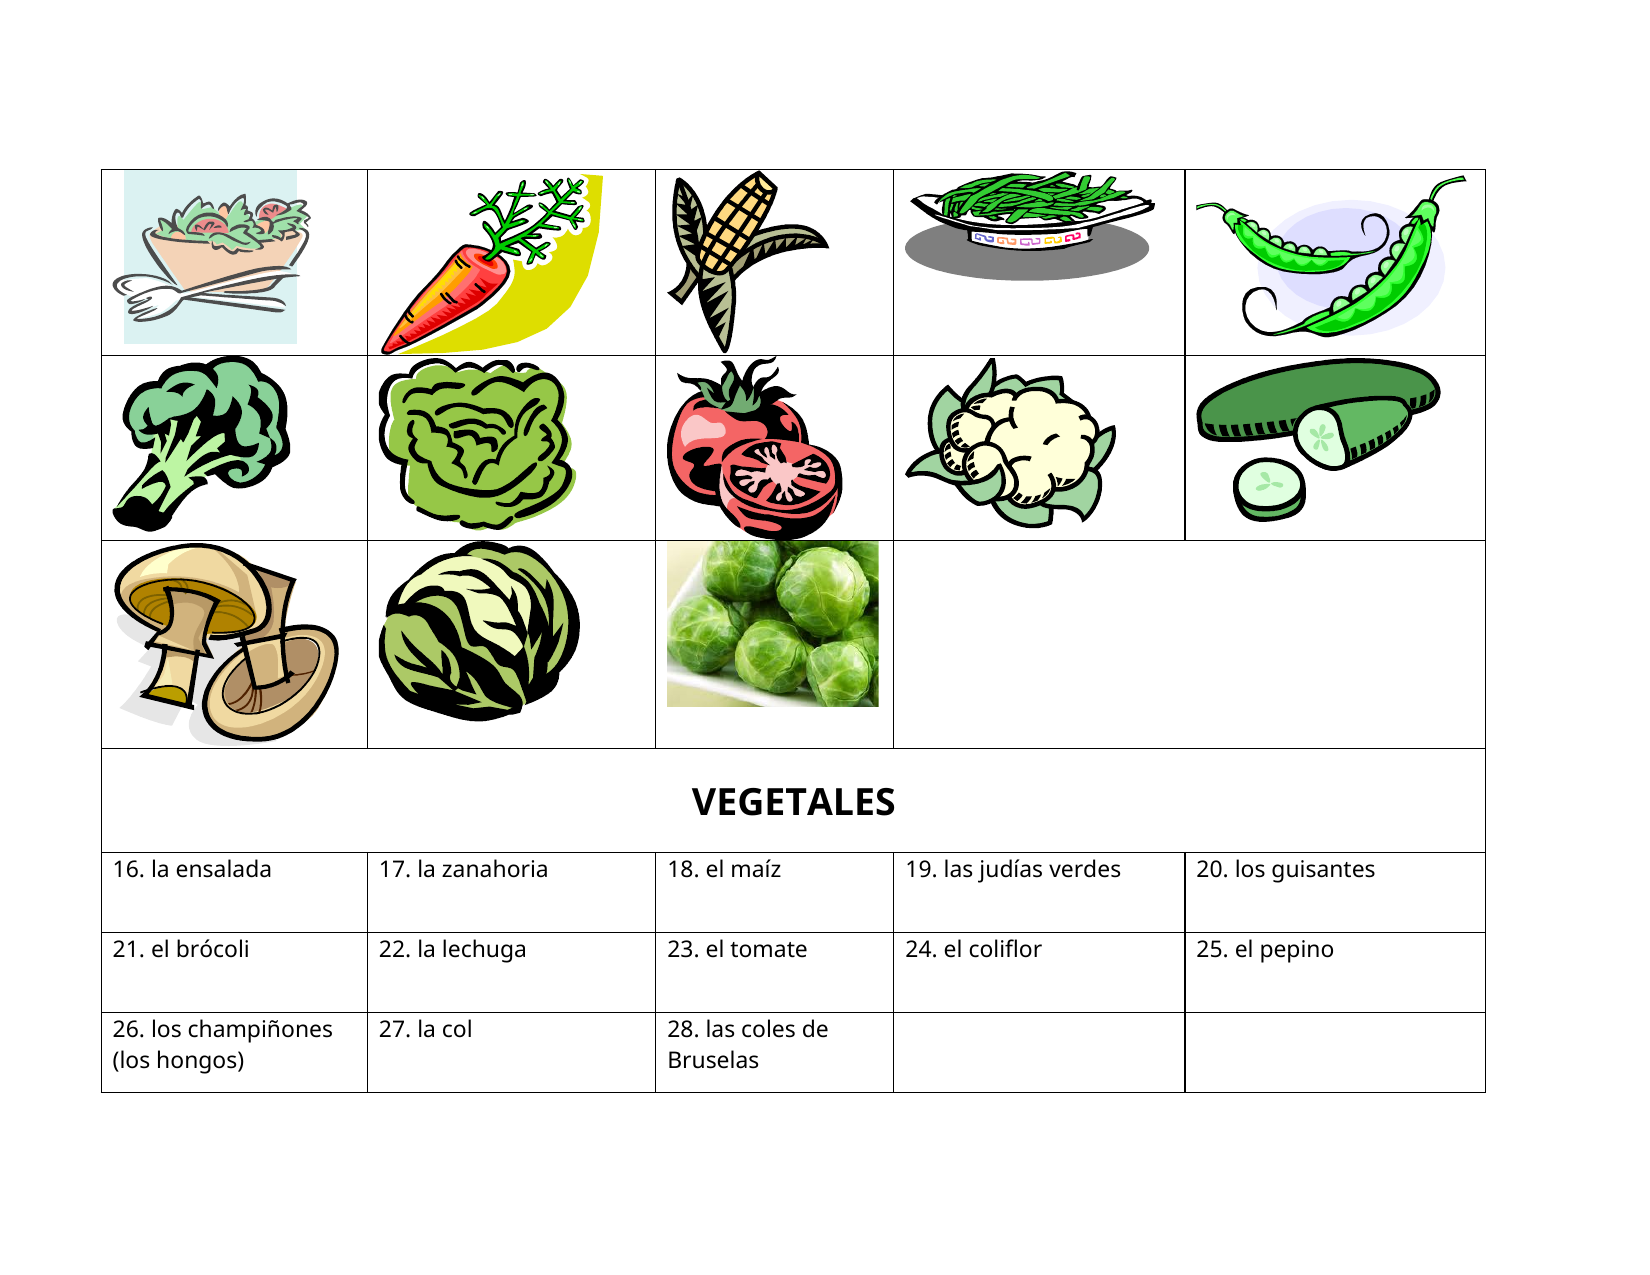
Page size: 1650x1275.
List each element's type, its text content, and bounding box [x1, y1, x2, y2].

table_cell 27. la col [368, 1013, 655, 1092]
table_cell VEGETALES [102, 749, 1485, 852]
table_header [102, 170, 367, 355]
table_cell 16. la ensalada [102, 853, 367, 932]
table_cell 24. el coliflor [894, 933, 1184, 1012]
table_cell [1186, 356, 1485, 540]
table_header [894, 170, 1184, 355]
table_cell 23. el tomate [656, 933, 893, 1012]
table_cell [368, 356, 655, 540]
table_cell 22. la lechuga [368, 933, 655, 1012]
table_cell [656, 541, 893, 748]
table_cell [102, 356, 367, 540]
table_cell 21. el brócoli [102, 933, 367, 1012]
table_cell [894, 1013, 1184, 1092]
table_cell 18. el maíz [656, 853, 893, 932]
table_cell [894, 541, 1485, 748]
table_cell 20. los guisantes [1186, 853, 1485, 932]
table_cell 19. las judías verdes [894, 853, 1184, 932]
picture [667, 541, 879, 707]
table_cell 28. las coles de Bruselas [656, 1013, 893, 1092]
table_cell 17. la zanahoria [368, 853, 655, 932]
table_header [1186, 170, 1485, 355]
table_header [368, 170, 655, 355]
table_cell [894, 356, 1184, 540]
table_cell [1186, 1013, 1485, 1092]
table_cell 25. el pepino [1186, 933, 1485, 1012]
table_header [656, 170, 893, 355]
table_cell [368, 541, 655, 748]
table_cell [656, 356, 774, 540]
table_cell [102, 541, 367, 748]
table_cell [752, 356, 893, 540]
table_cell 26. los champiñones (los hongos) [102, 1013, 367, 1092]
